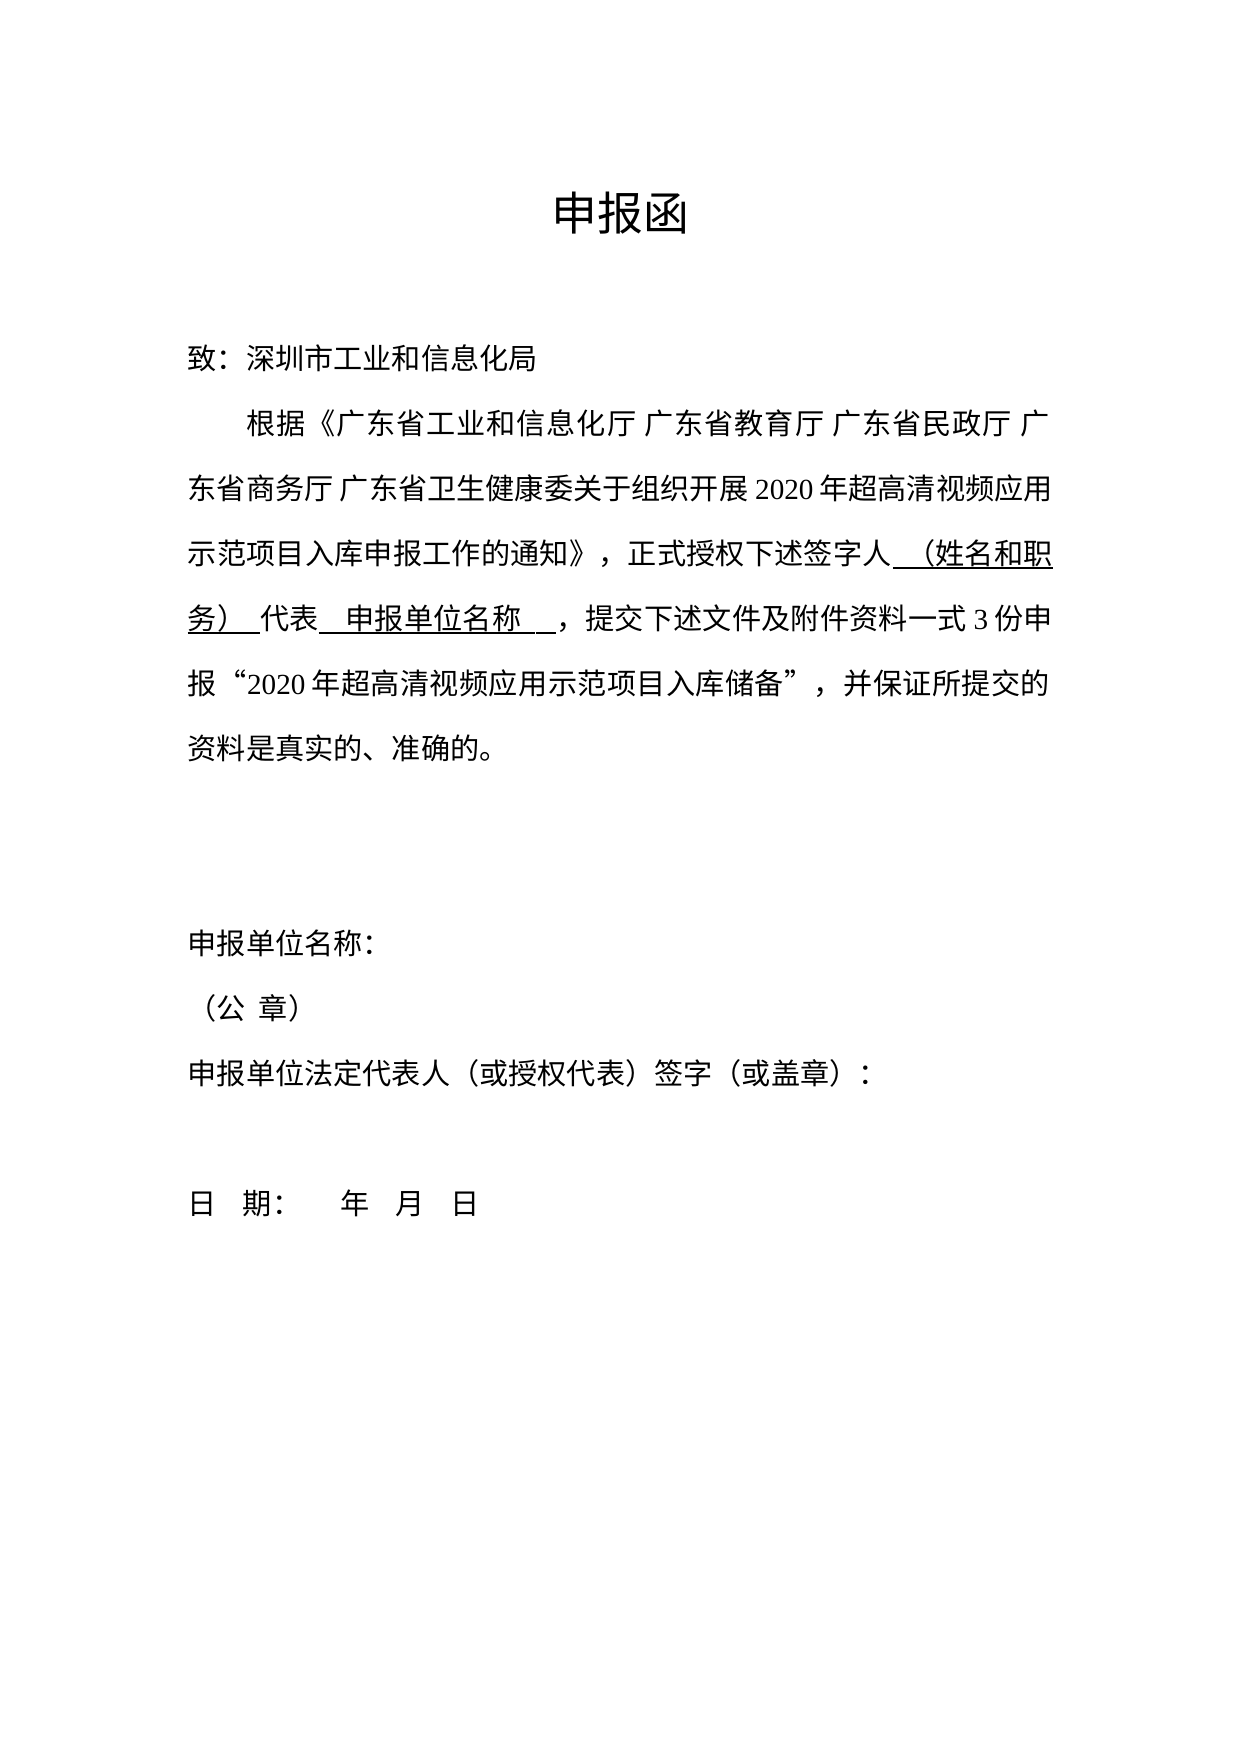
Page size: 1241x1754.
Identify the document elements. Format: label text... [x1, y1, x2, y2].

text 日 期： 年 月 日 [187, 1169, 1053, 1234]
text 申报单位名称： [187, 909, 1053, 974]
text 致：深圳市工业和信息化局 [187, 324, 1053, 389]
text 申报函 [187, 162, 1053, 259]
text 根据《广东省工业和信息化厅 广东省教育厅 广东省民政厅 广东省商务厅 广东省卫生健康委关于组织开展2020年超高清视频应用示范项目入库申报工作的通知》，正式授权下述签字人 （姓名和职务） 代表 申报单位名称 ，提交下述文件及附件资料一式3份申报“2020年超高清视频应用示范项目入库储备”，并保证所提交的资料是真实的、准确的。 [187, 389, 1053, 779]
text （公 章） [187, 974, 1053, 1039]
text 申报单位法定代表人（或授权代表）签字（或盖章）： [187, 1039, 1053, 1104]
